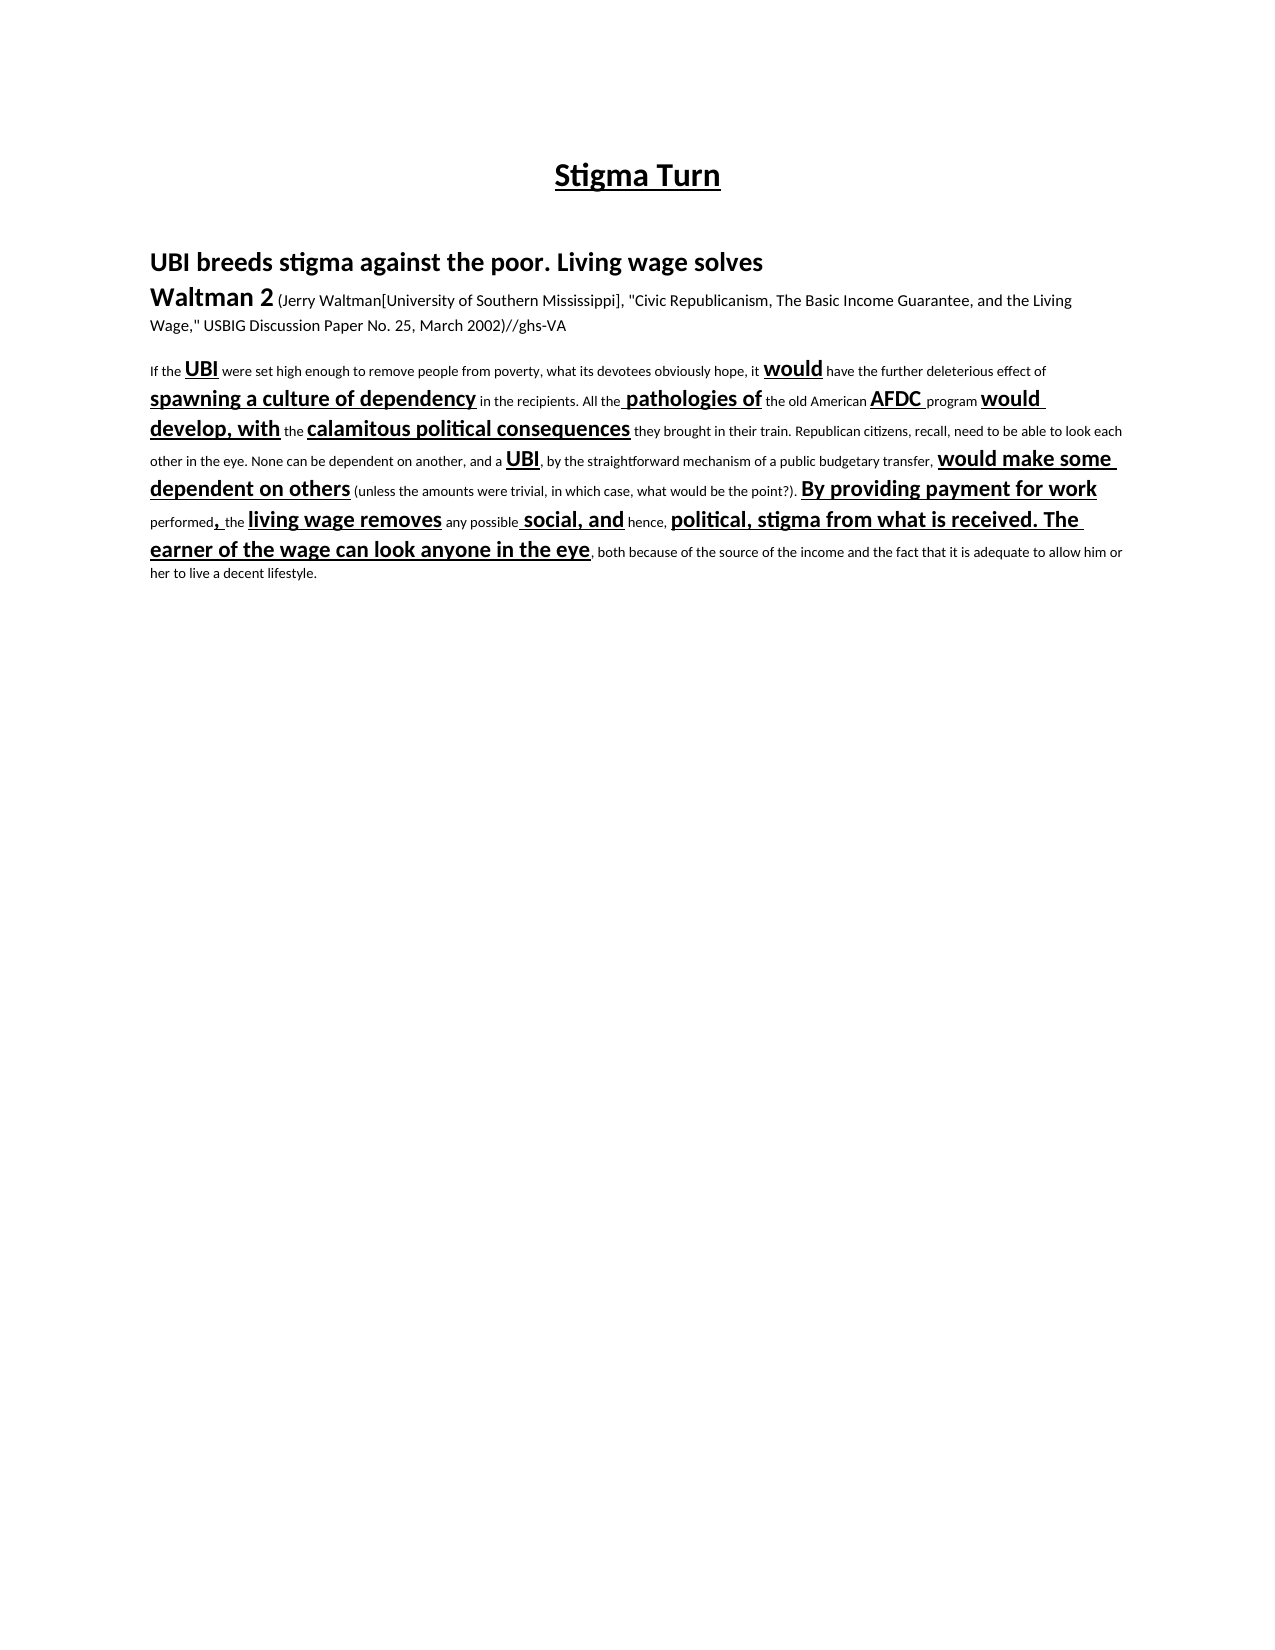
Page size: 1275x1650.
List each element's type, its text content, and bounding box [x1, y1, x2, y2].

subtitle UBI breeds stigma against the poor. Living wage solves [150, 245, 1125, 278]
text If the UBI were set high enough to remove people from poverty, what its devotees obviously hope, it would have the further deleterious effect of spawning a culture of dependency in the recipients. All the pathologies of the old American AFDC program would develop, with the calamitous political consequences they brought in their train. Republican citizens, recall, need to be able to look each other in the eye. None can be dependent on another, and a UBI, by the straightforward mechanism of a public budgetary transfer, would make some dependent on others (unless the amounts were trivial, in which case, what would be the point?). By providing payment for work performed, the living wage removes any possible social, and hence, political, stigma from what is received. The earner of the wage can look anyone in the eye, both because of the source of the income and the fact that it is adequate to allow him or her to live a decent lifestyle. [150, 354, 1125, 582]
subtitle Stigma Turn [150, 154, 1125, 195]
text Waltman 2 (Jerry Waltman[University of Southern Mississippi], "Civic Republicanism, The Basic Income Guarantee, and the Living Wage," USBIG Discussion Paper No. 25, March 2002)//ghs-VA [150, 281, 1125, 336]
